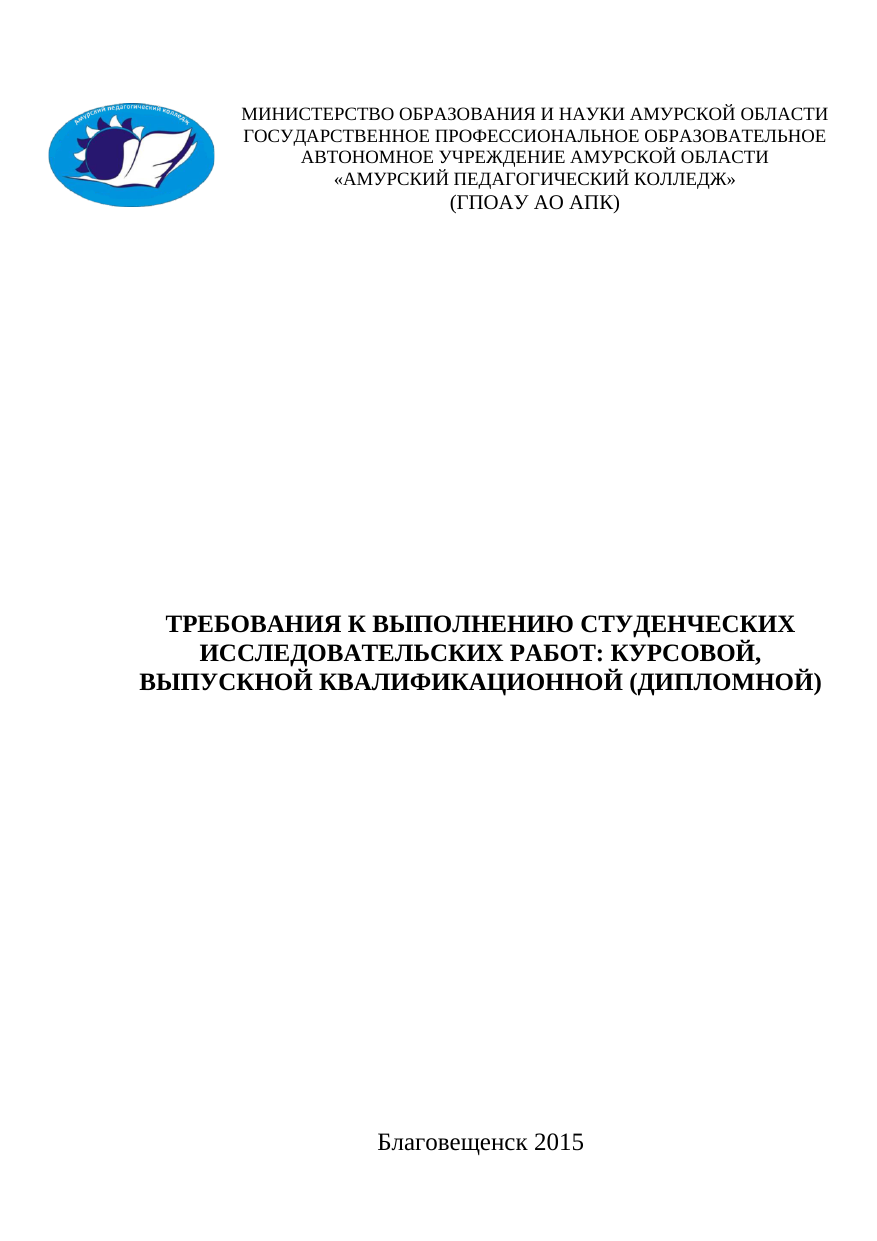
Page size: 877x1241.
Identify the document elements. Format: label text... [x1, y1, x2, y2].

picture [48, 157, 116, 207]
picture [70, 114, 196, 189]
text ВЫПУСКНОЙ КВАЛИФИКАЦИОННОЙ (ДИПЛОМНОЙ) [59, 667, 827, 695]
table_header МИНИСТЕРСТВО ОБРАЗОВАНИЯ И НАУКИ АМУРСКОЙ ОБЛАСТИ ГОСУДАРСТВЕННОЕ ПРОФЕССИОНАЛЬНОЕ ОБРАЗОВАТЕЛЬНОЕ АВТОНОМНОЕ УЧРЕЖДЕНИЕ АМУРСКОЙ ОБЛАСТИ «АМУРСКИЙ ПЕДАГОГИЧЕСКИЙ КОЛЛЕДЖ» (ГПОАУ АО АПК) [15, 103, 848, 252]
picture [76, 116, 85, 122]
picture [134, 103, 215, 149]
picture [145, 163, 215, 207]
text ИССЛЕДОВАТЕЛЬСКИХ РАБОТ: КУРСОВОЙ, [59, 638, 827, 667]
text ТРЕБОВАНИЯ К ВЫПОЛНЕНИЮ СТУДЕНЧЕСКИХ [59, 609, 827, 638]
text Благовещенск 2015 [59, 1127, 827, 1155]
picture [48, 103, 123, 154]
